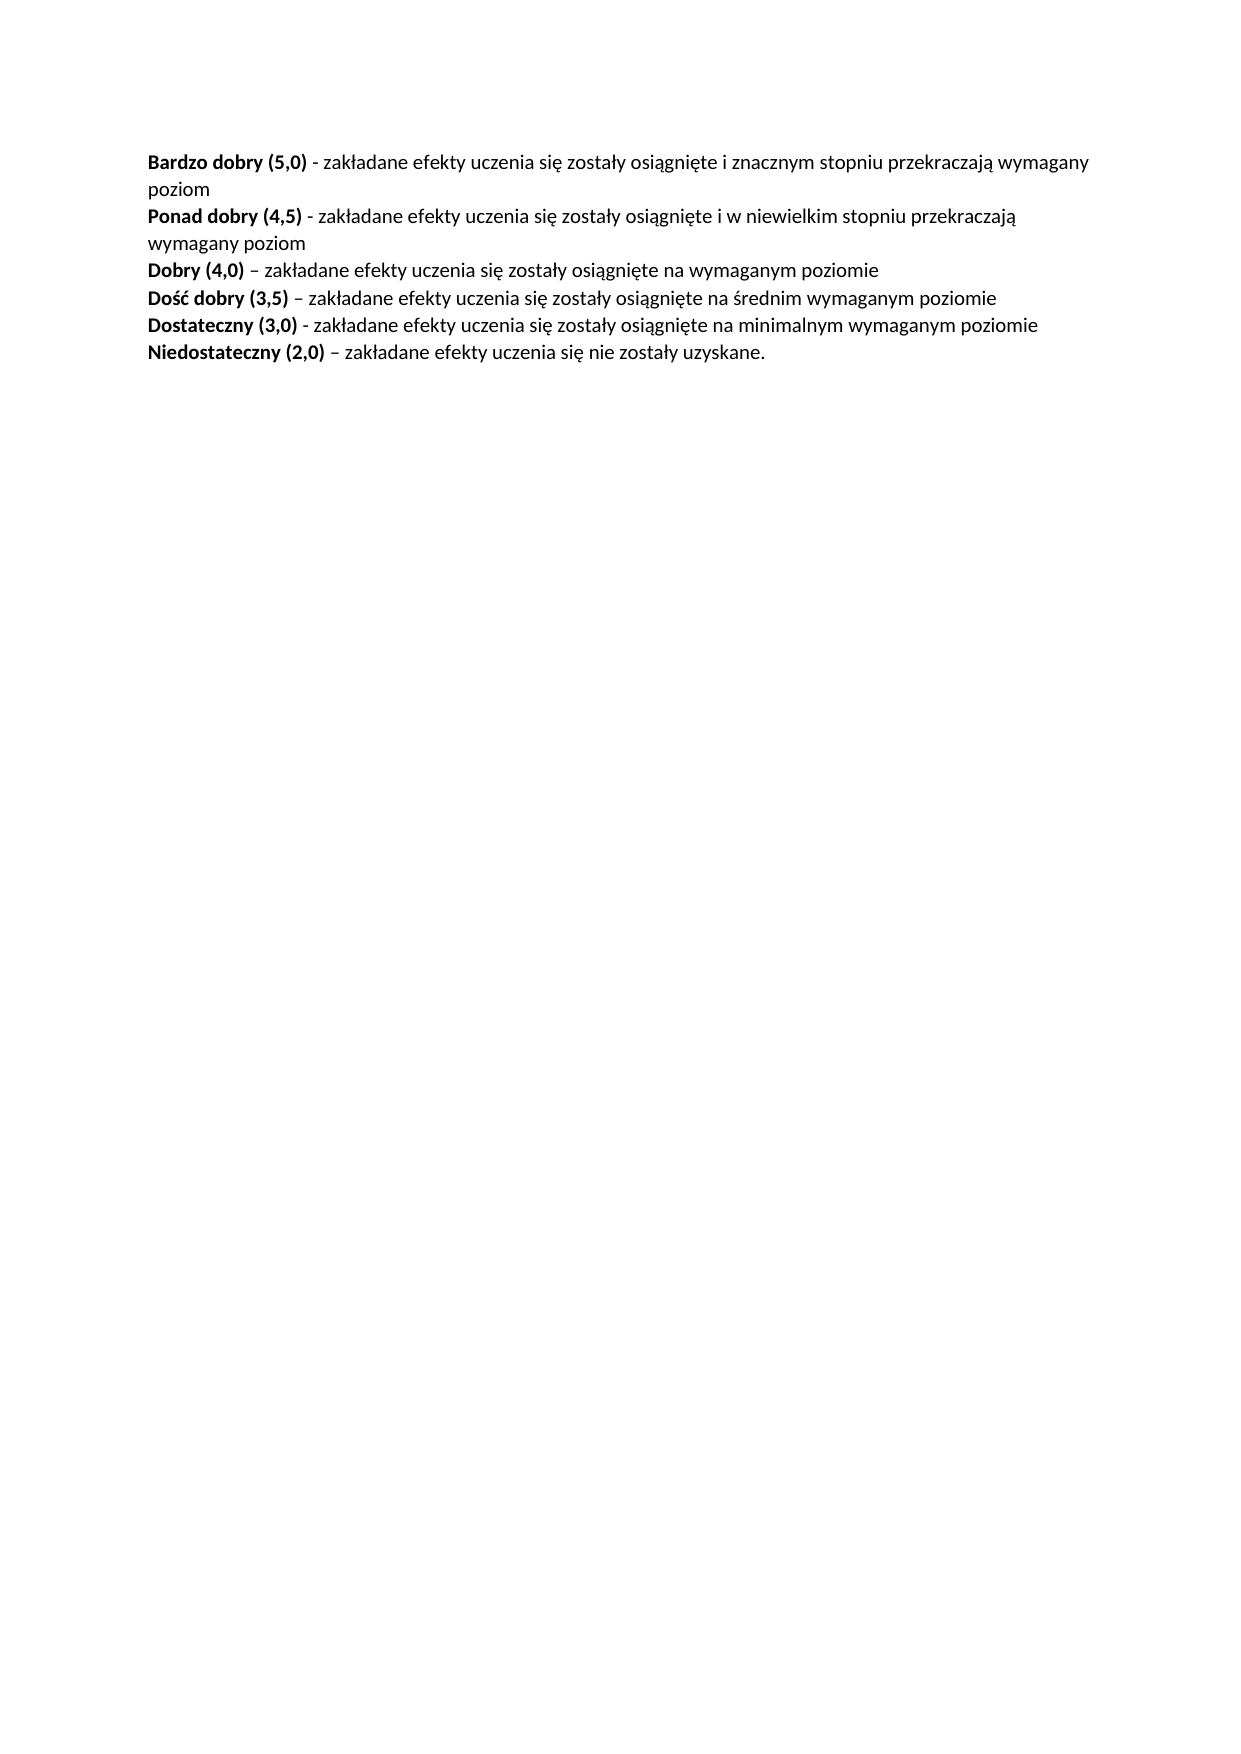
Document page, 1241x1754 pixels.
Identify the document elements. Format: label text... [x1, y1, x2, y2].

text Bardzo dobry (5,0) - zakładane efekty uczenia się zostały osiągnięte i znacznym stopniu przekraczają wymagany poziom [148, 148, 1093, 202]
text Dostateczny (3,0) - zakładane efekty uczenia się zostały osiągnięte na minimalnym wymaganym poziomie [148, 310, 1093, 337]
text Dobry (4,0) – zakładane efekty uczenia się zostały osiągnięte na wymaganym poziomie [148, 256, 1093, 283]
text Dość dobry (3,5) – zakładane efekty uczenia się zostały osiągnięte na średnim wymaganym poziomie [148, 283, 1093, 310]
text Niedostateczny (2,0) – zakładane efekty uczenia się nie zostały uzyskane. [148, 337, 1093, 364]
text Ponad dobry (4,5) - zakładane efekty uczenia się zostały osiągnięte i w niewielkim stopniu przekraczają wymagany poziom [148, 202, 1093, 256]
